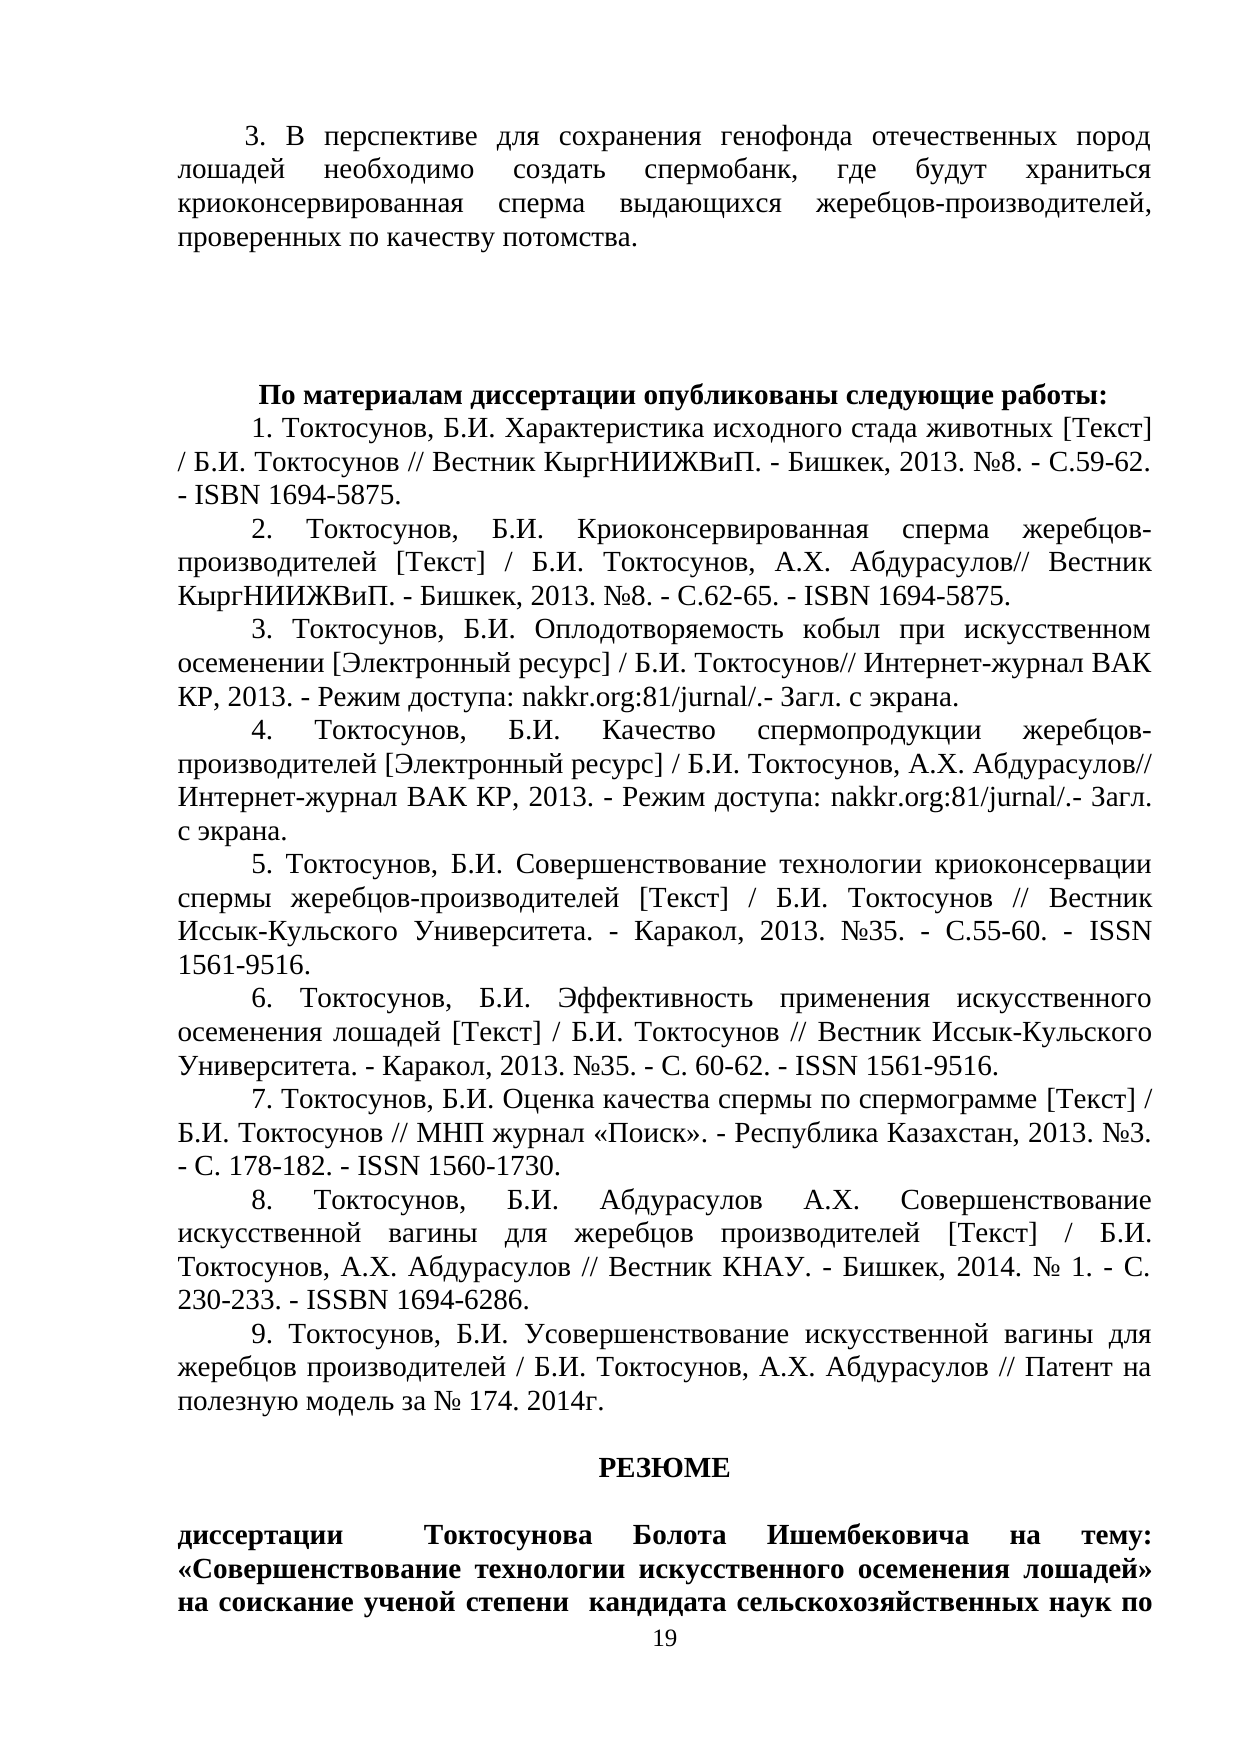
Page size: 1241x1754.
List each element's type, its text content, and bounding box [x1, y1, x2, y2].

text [177, 1517, 1153, 1618]
text 5. Токтосунов, Б.И. Совершенствование технологии криоконсервации спермы жеребцов-производителей [Текст] / Б.И. Токтосунов // Вестник Иссык-Кульского Университета. - Каракол, 2013. №35. - С.55-60. - ISSN 1561-9516. [177, 846, 1152, 981]
text 4. Токтосунов, Б.И. Качество спермопродукции жеребцов-производителей [Электронный ресурс] / Б.И. Токтосунов, А.Х. Абдурасулов// Интернет-журнал ВАК КР, 2013. - Режим доступа: nakkr.org:81/jurnal/.- Загл. с экрана. [177, 712, 1152, 846]
text 7. Токтосунов, Б.И. Оценка качества спермы по спермограмме [Текст] / Б.И. Токтосунов // МНП журнал «Поиск». - Республика Казахстан, 2013. №3. - С. 178-182. - ISSN 1560-1730. [177, 1081, 1152, 1182]
text 9. Токтосунов, Б.И. Усовершенствование искусственной вагины для жеребцов производителей / Б.И. Токтосунов, А.Х. Абдурасулов // Патент на полезную модель за № 174. 2014г. [177, 1316, 1152, 1417]
text 2. Токтосунов, Б.И. Криоконсервированная сперма жеребцов-производителей [Текст] / Б.И. Токтосунов, А.Х. Абдурасулов// Вестник КыргНИИЖВиП. - Бишкек, 2013. №8. - С.62-65. - ISBN 1694-5875. [177, 511, 1152, 612]
text РЕЗЮМЕ [177, 1450, 1152, 1484]
text 1. Токтосунов, Б.И. Характеристика исходного стада животных [Текст] / Б.И. Токтосунов // Вестник КыргНИИЖВиП. - Бишкек, 2013. №8. - С.59-62. - ISBN 1694-5875. [177, 410, 1152, 511]
text По материалам диссертации опубликованы следующие работы: [215, 377, 1152, 410]
text 6. Токтосунов, Б.И. Эффективность применения искусственного осеменения лошадей [Текст] / Б.И. Токтосунов // Вестник Иссык-Кульского Университета. - Каракол, 2013. №35. - С. 60-62. - ISSN 1561-9516. [177, 981, 1152, 1081]
text 3. Токтосунов, Б.И. Оплодотворяемость кобыл при искусственном осеменении [Электронный ресурс] / Б.И. Токтосунов// Интернет-журнал ВАК КР, 2013. - Режим доступа: nakkr.org:81/jurnal/.- Загл. с экрана. [177, 612, 1152, 712]
text 3. В перспективе для сохранения генофонда отечественных пород лошадей необходимо создать спермобанк, где будут храниться криоконсервированная сперма выдающихся жеребцов-производителей, проверенных по качеству потомства. [177, 118, 1152, 252]
text 8. Токтосунов, Б.И. Абдурасулов А.Х. Совершенствование искусственной вагины для жеребцов производителей [Текст] / Б.И. Токтосунов, А.Х. Абдурасулов // Вестник КНАУ. - Бишкек, 2014. № 1. - С. 230-233. - ISSBN 1694-6286. [177, 1182, 1152, 1316]
